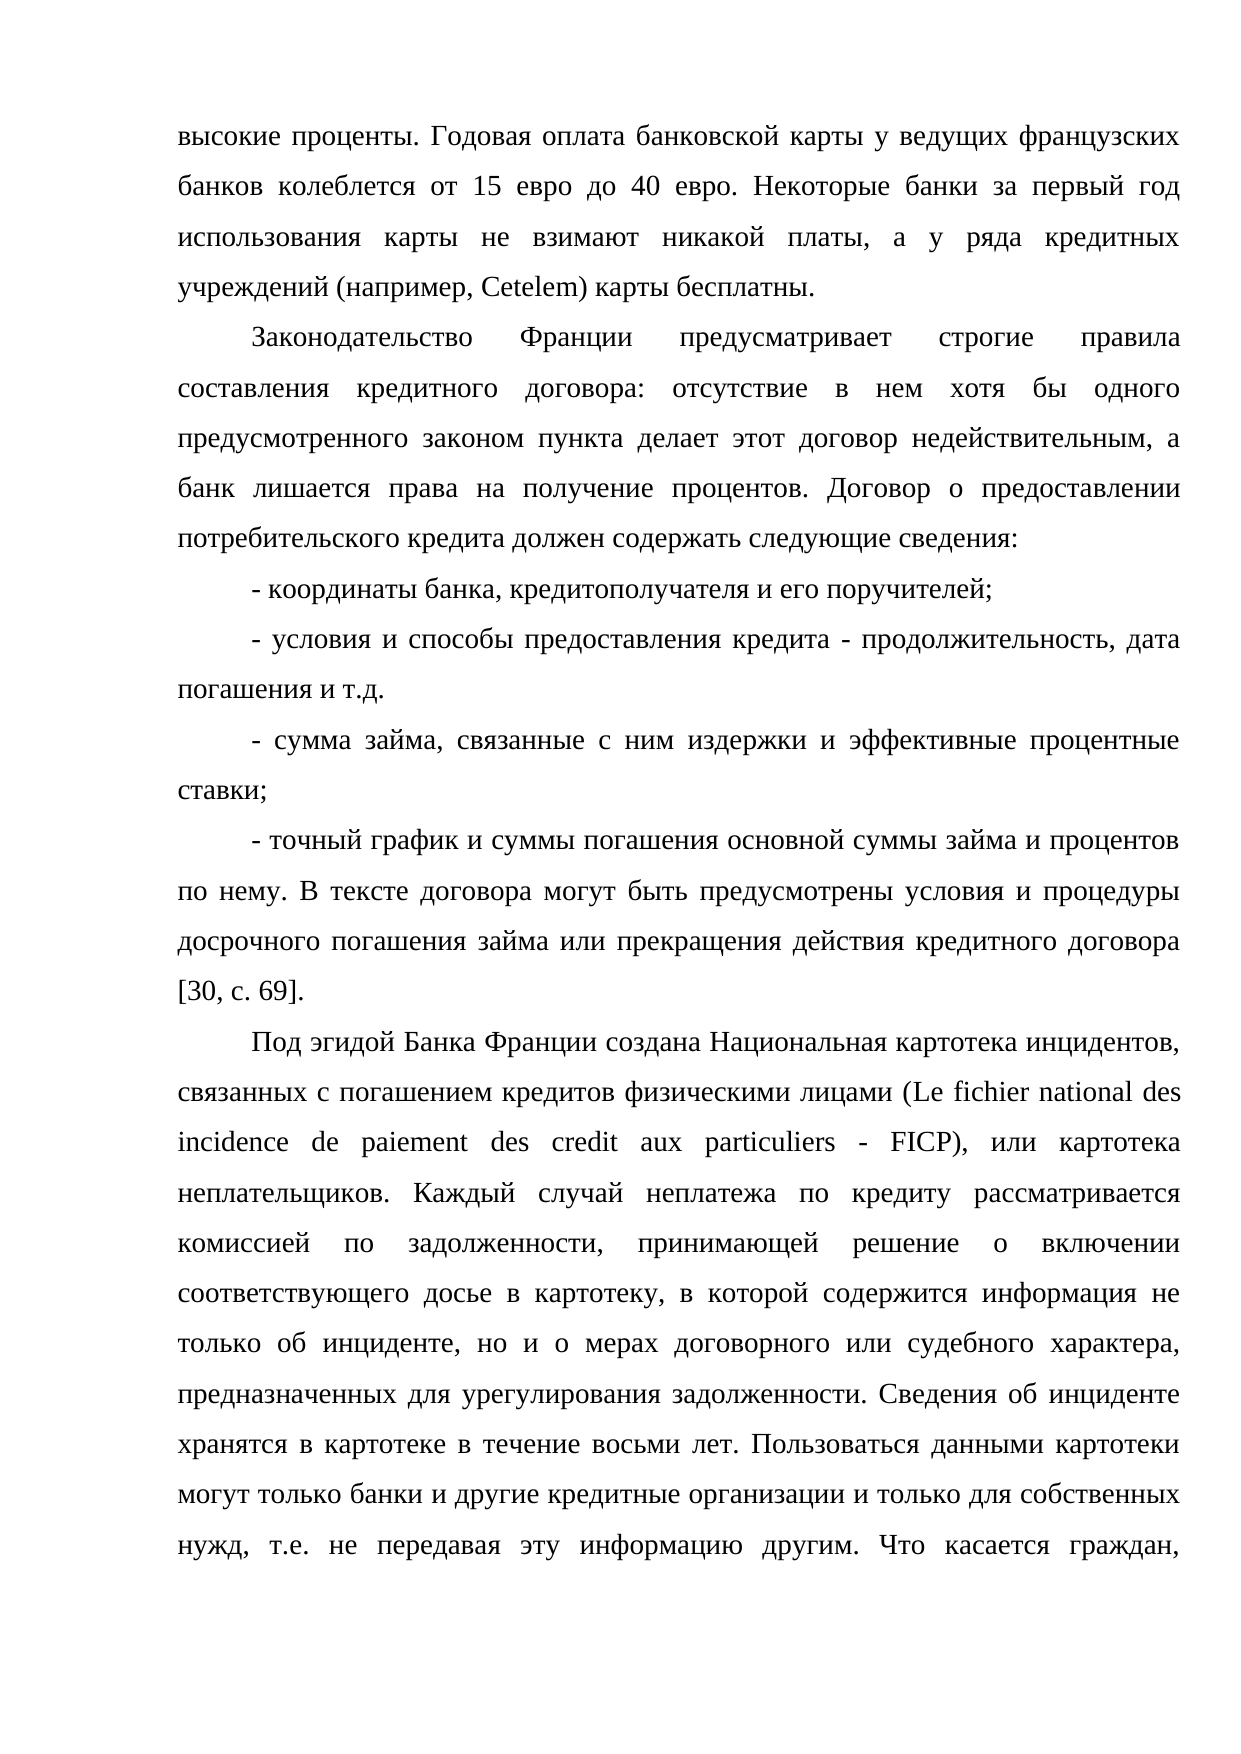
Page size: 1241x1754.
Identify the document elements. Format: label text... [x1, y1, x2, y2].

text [177, 118, 1181, 303]
text - координаты банка, кредитополучателя и его поручителей; [177, 571, 1181, 604]
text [177, 1024, 1181, 1560]
text Законодательство Франции предусматривает строгие правила составления кредитного договора: отсутствие в нем хотя бы одного предусмотренного законом пункта делает этот договор недействительным, а банк лишается права на получение процентов. Договор о предоставлении потребительского кредита должен содержать следующие сведения: [177, 319, 1181, 554]
text - точный график и суммы погашения основной суммы займа и процентов по нему. В тексте договора могут быть предусмотрены условия и процедуры досрочного погашения займа или прекращения действия кредитного договора [30, с. 69]. [177, 822, 1181, 1007]
text - условия и способы предоставления кредита - продолжительность, дата погашения и т.д. [177, 621, 1181, 705]
text - сумма займа, связанные с ним издержки и эффективные процентные ставки; [177, 722, 1181, 806]
